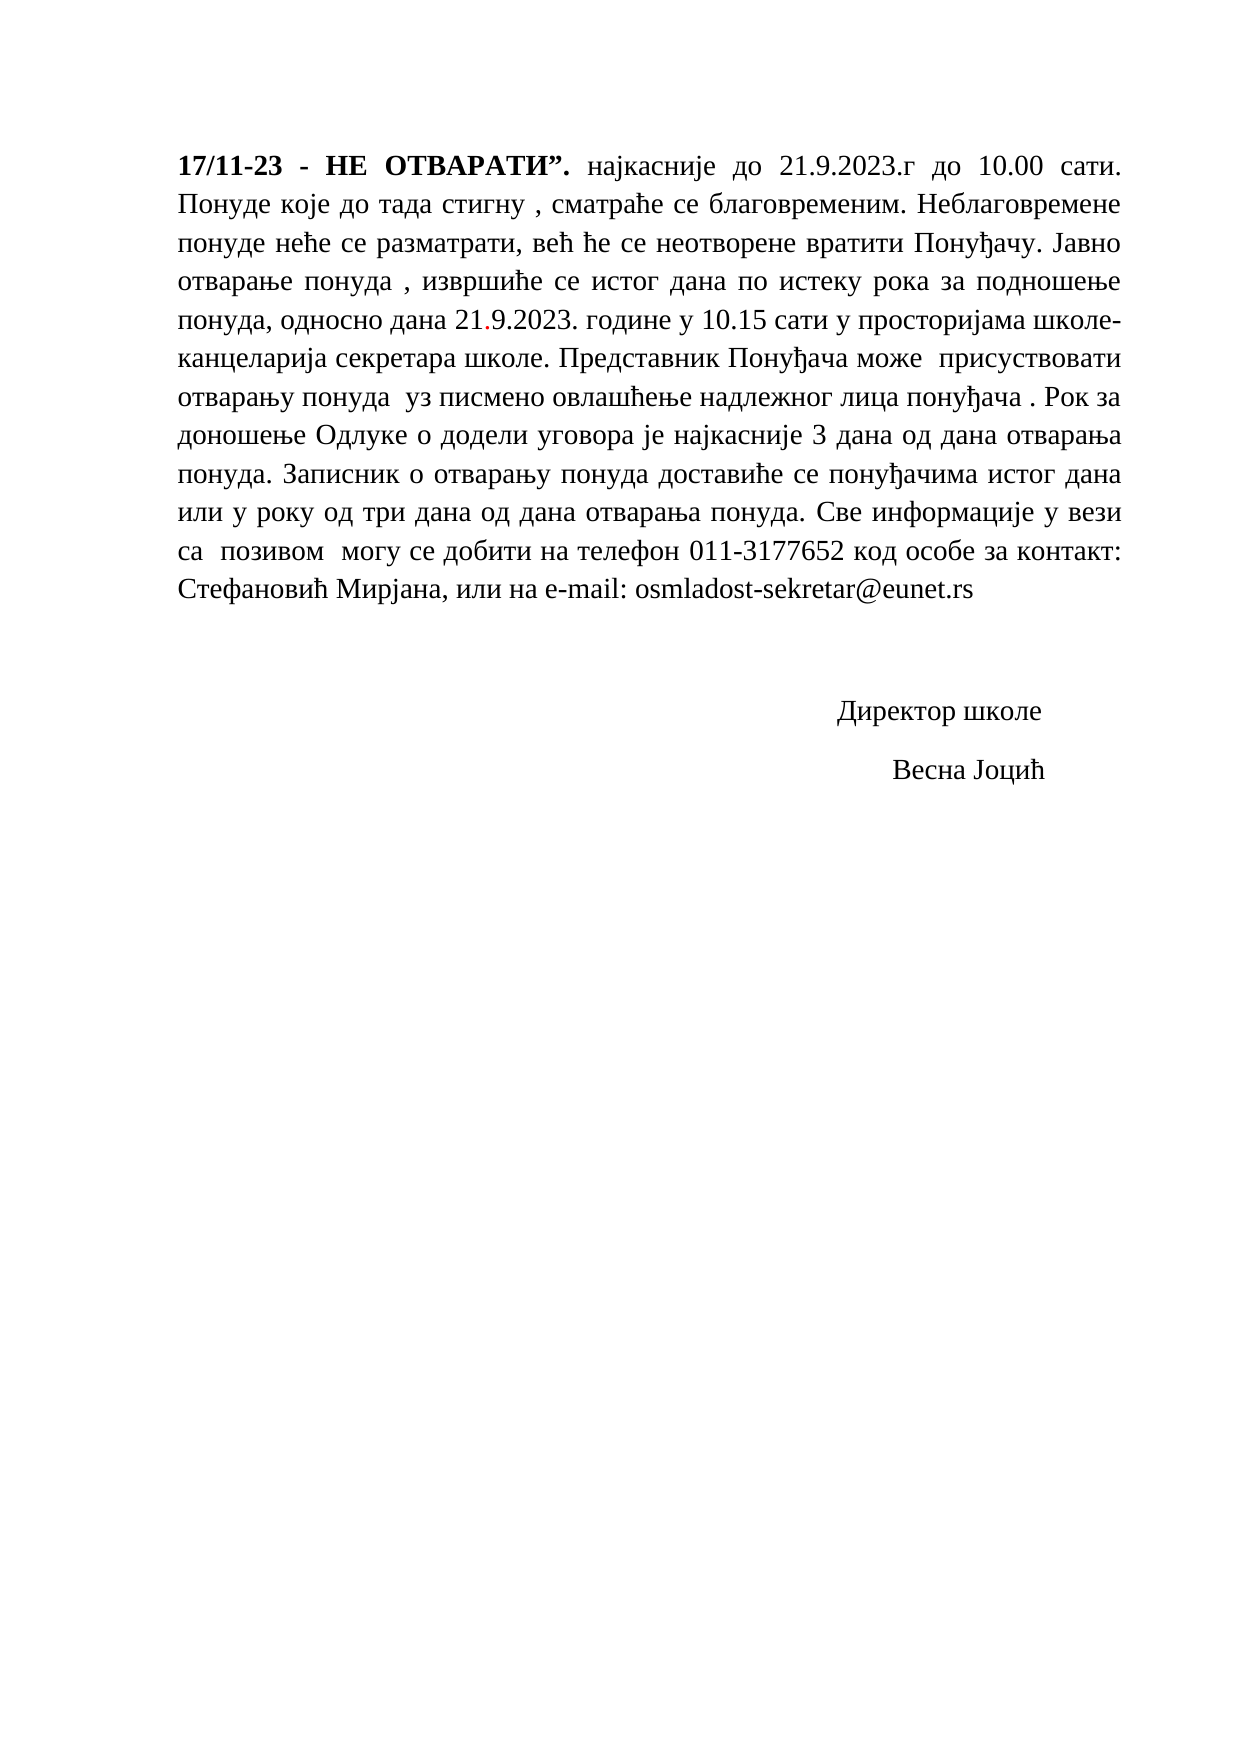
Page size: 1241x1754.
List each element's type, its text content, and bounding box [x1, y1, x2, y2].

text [177, 148, 1122, 605]
text Весна Јоцић [767, 752, 1122, 786]
text Директор школе [177, 693, 1122, 726]
